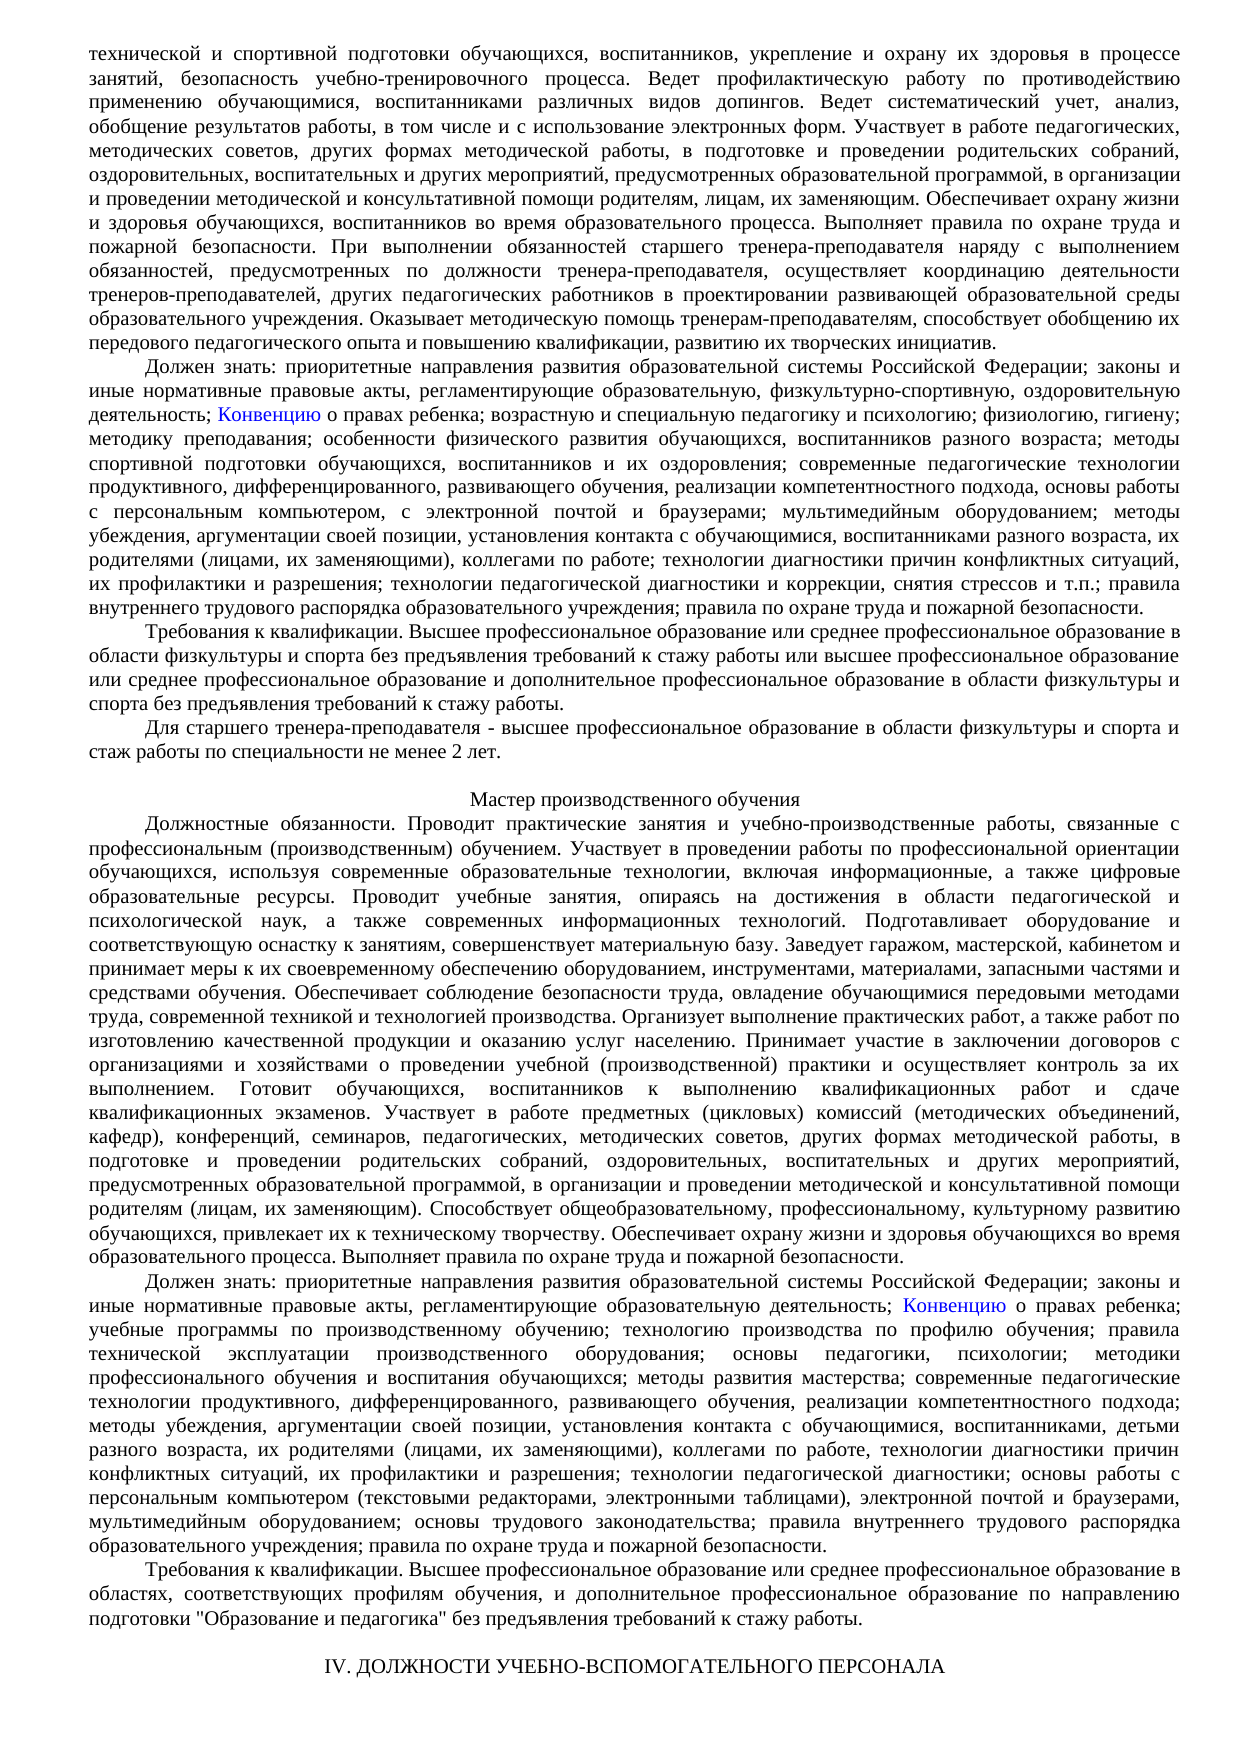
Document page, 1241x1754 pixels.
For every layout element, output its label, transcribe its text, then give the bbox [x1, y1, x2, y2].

text Должен знать: приоритетные направления развития образовательной системы Российской Федерации; законы и иные нормативные правовые акты, регламентирующие образовательную, физкультурно-спортивную, оздоровительную деятельность; Конвенцию о правах ребенка; возрастную и специальную педагогику и психологию; физиологию, гигиену; методику преподавания; особенности физического развития обучающихся, воспитанников разного возраста; методы спортивной подготовки обучающихся, воспитанников и их оздоровления; современные педагогические технологии продуктивного, дифференцированного, развивающего обучения, реализации компетентностного подхода, основы работы с персональным компьютером, с электронной почтой и браузерами; мультимедийным оборудованием; методы убеждения, аргументации своей позиции, установления контакта с обучающимися, воспитанниками разного возраста, их родителями (лицами, их заменяющими), коллегами по работе; технологии диагностики причин конфликтных ситуаций, их профилактики и разрешения; технологии педагогической диагностики и коррекции, снятия стрессов и т.п.; правила внутреннего трудового распорядка образовательного учреждения; правила по охране труда и пожарной безопасности. [89, 354, 1181, 619]
text Требования к квалификации. Высшее профессиональное образование или среднее профессиональное образование в областях, соответствующих профилям обучения, и дополнительное профессиональное образование по направлению подготовки "Образование и педагогика" без предъявления требований к стажу работы. [89, 1557, 1181, 1629]
text Требования к квалификации. Высшее профессиональное образование или среднее профессиональное образование в области физкультуры и спорта без предъявления требований к стажу работы или высшее профессиональное образование или среднее профессиональное образование и дополнительное профессиональное образование в области физкультуры и спорта без предъявления требований к стажу работы. [89, 619, 1181, 715]
text Должностные обязанности. Проводит практические занятия и учебно-производственные работы, связанные с профессиональным (производственным) обучением. Участвует в проведении работы по профессиональной ориентации обучающихся, используя современные образовательные технологии, включая информационные, а также цифровые образовательные ресурсы. Проводит учебные занятия, опираясь на достижения в области педагогической и психологической наук, а также современных информационных технологий. Подготавливает оборудование и соответствующую оснастку к занятиям, совершенствует материальную базу. Заведует гаражом, мастерской, кабинетом и принимает меры к их своевременному обеспечению оборудованием, инструментами, материалами, запасными частями и средствами обучения. Обеспечивает соблюдение безопасности труда, овладение обучающимися передовыми методами труда, современной техникой и технологией производства. Организует выполнение практических работ, а также работ по изготовлению качественной продукции и оказанию услуг населению. Принимает участие в заключении договоров с организациями и хозяйствами о проведении учебной (производственной) практики и осуществляет контроль за их выполнением. Готовит обучающихся, воспитанников к выполнению квалификационных работ и сдаче квалификационных экзаменов. Участвует в работе предметных (цикловых) комиссий (методических объединений, кафедр), конференций, семинаров, педагогических, методических советов, других формах методической работы, в подготовке и проведении родительских собраний, оздоровительных, воспитательных и других мероприятий, предусмотренных образовательной программой, в организации и проведении методической и консультативной помощи родителям (лицам, их заменяющим). Способствует общеобразовательному, профессиональному, культурному развитию обучающихся, привлекает их к техническому творчеству. Обеспечивает охрану жизни и здоровья обучающихся во время образовательного процесса. Выполняет правила по охране труда и пожарной безопасности. [89, 811, 1181, 1268]
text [89, 41, 1181, 354]
text Мастер производственного обучения [89, 787, 1181, 811]
text Для старшего тренера-преподавателя - высшее профессиональное образование в области физкультуры и спорта и стаж работы по специальности не менее 2 лет. [89, 715, 1181, 763]
text Должен знать: приоритетные направления развития образовательной системы Российской Федерации; законы и иные нормативные правовые акты, регламентирующие образовательную деятельность; Конвенцию о правах ребенка; учебные программы по производственному обучению; технологию производства по профилю обучения; правила технической эксплуатации производственного оборудования; основы педагогики, психологии; методики профессионального обучения и воспитания обучающихся; методы развития мастерства; современные педагогические технологии продуктивного, дифференцированного, развивающего обучения, реализации компетентностного подхода; методы убеждения, аргументации своей позиции, установления контакта с обучающимися, воспитанниками, детьми разного возраста, их родителями (лицами, их заменяющими), коллегами по работе, технологии диагностики причин конфликтных ситуаций, их профилактики и разрешения; технологии педагогической диагностики; основы работы с персональным компьютером (текстовыми редакторами, электронными таблицами), электронной почтой и браузерами, мультимедийным оборудованием; основы трудового законодательства; правила внутреннего трудового распорядка образовательного учреждения; правила по охране труда и пожарной безопасности. [89, 1268, 1181, 1557]
text IV. ДОЛЖНОСТИ УЧЕБНО-ВСПОМОГАТЕЛЬНОГО ПЕРСОНАЛА [89, 1653, 1181, 1678]
